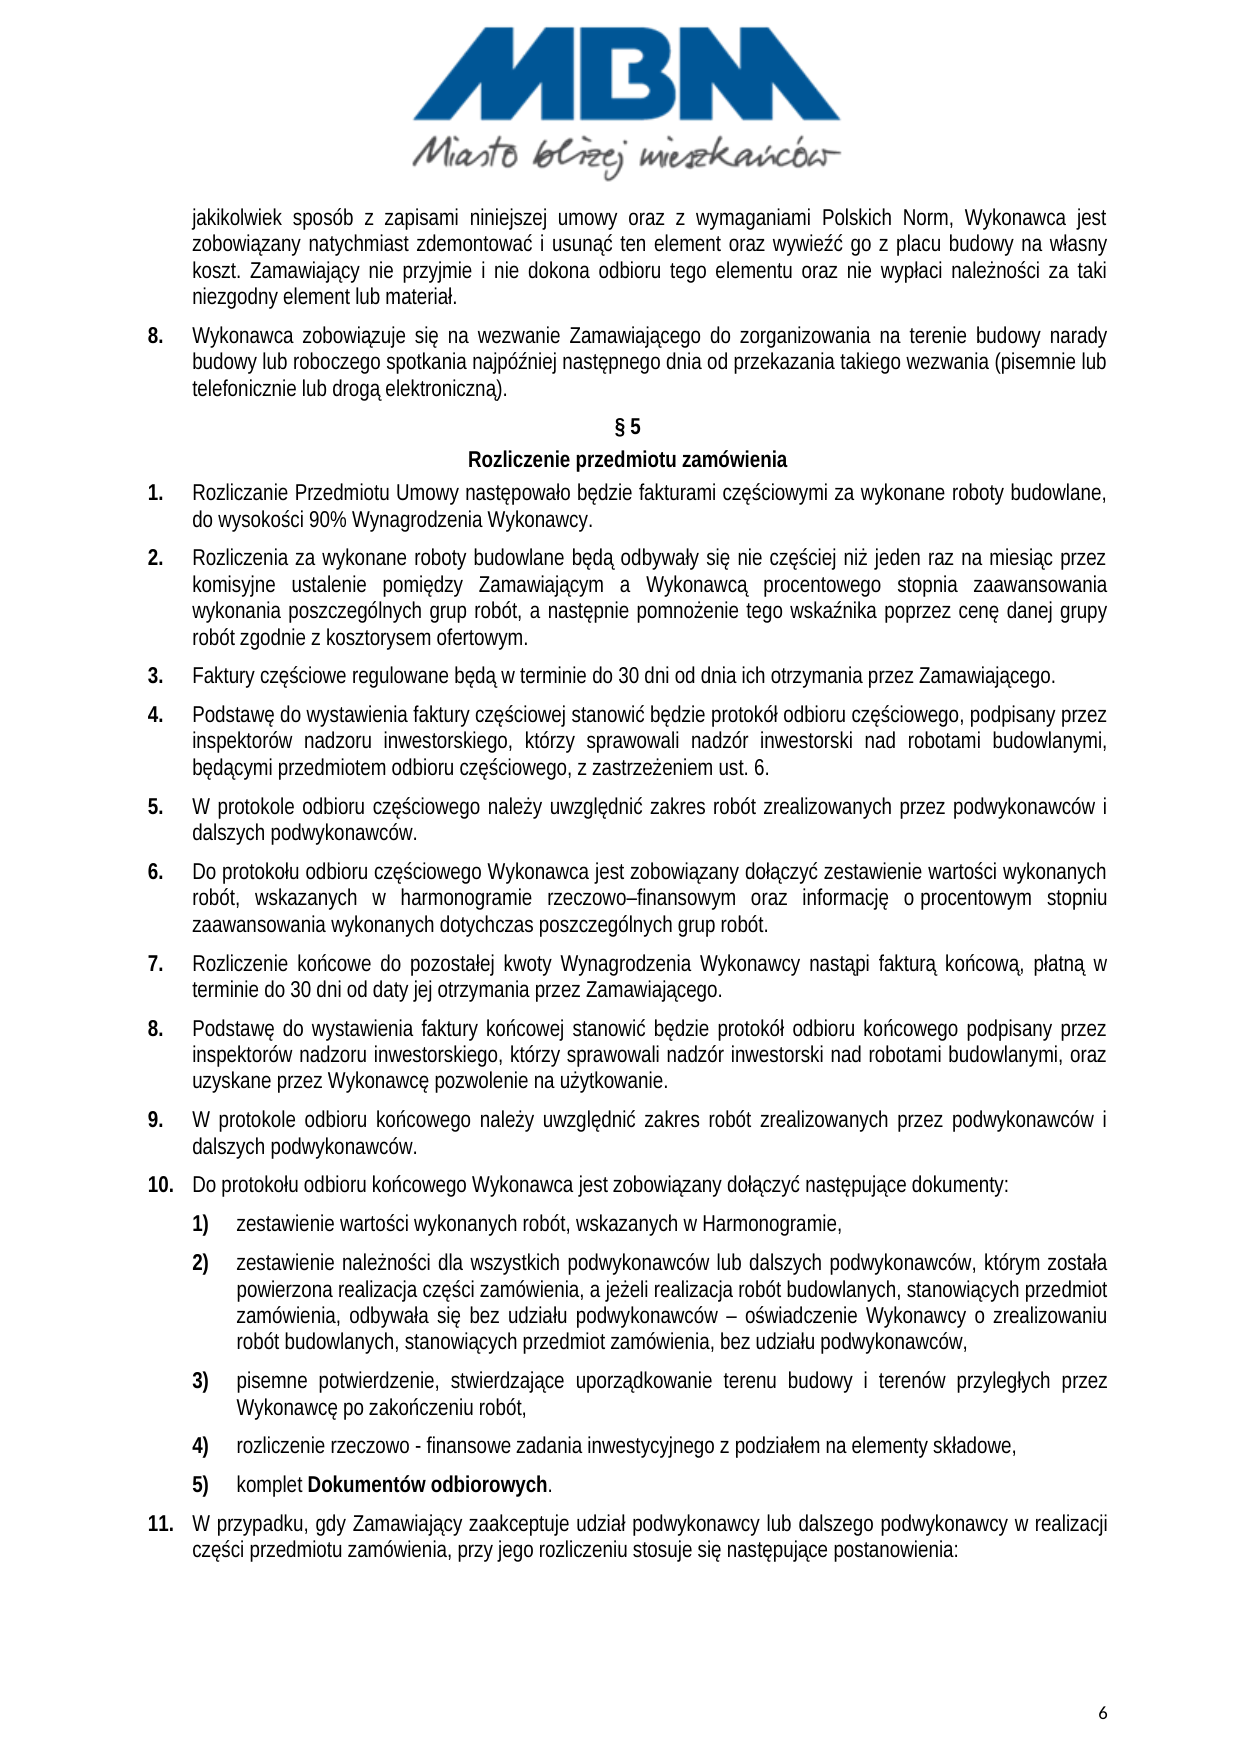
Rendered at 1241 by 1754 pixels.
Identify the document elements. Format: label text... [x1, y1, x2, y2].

list W protokole odbioru częściowego należy uwzględnić zakres robót zrealizowanych przez podwykonawców i dalszych podwykonawców. [148, 793, 1107, 845]
list Rozliczenie końcowe do pozostałej kwoty Wynagrodzenia Wykonawcy nastąpi fakturą końcową, płatną w terminie do 30 dni od daty jej otrzymania przez Zamawiającego. [148, 949, 1107, 1002]
text Rozliczenie przedmiotu zamówienia [148, 446, 1107, 473]
list Podstawę do wystawienia faktury częściowej stanowić będzie protokół odbioru częściowego, podpisany przez inspektorów nadzoru inwestorskiego, którzy sprawowali nadzór inwestorski nad robotami budowlanymi, będącymi przedmiotem odbioru częściowego, z zastrzeżeniem ust. 6. [148, 701, 1107, 780]
list rozliczenie rzeczowo - finansowe zadania inwestycyjnego z podziałem na elementy składowe, [192, 1432, 1107, 1459]
list Faktury częściowe regulowane będą w terminie do 30 dni od dnia ich otrzymania przez Zamawiającego. [148, 662, 1107, 689]
picture [405, 23, 851, 185]
list Podstawę do wystawienia faktury końcowej stanowić będzie protokół odbioru końcowego podpisany przez inspektorów nadzoru inwestorskiego, którzy sprawowali nadzór inwestorski nad robotami budowlanymi, oraz uzyskane przez Wykonawcę pozwolenie na użytkowanie. [148, 1015, 1107, 1094]
list Do protokołu odbioru częściowego Wykonawca jest zobowiązany dołączyć zestawienie wartości wykonanych robót, wskazanych w harmonogramie rzeczowo–finansowym oraz informację o procentowym stopniu zaawansowania wykonanych dotychczas poszczególnych grup robót. [148, 858, 1107, 937]
list Do protokołu odbioru końcowego Wykonawca jest zobowiązany dołączyć następujące dokumenty: [148, 1171, 1107, 1198]
list Wykonawca zobowiązuje się na wezwanie Zamawiającego do zorganizowania na terenie budowy narady budowy lub roboczego spotkania najpóźniej następnego dnia od przekazania takiego wezwania (pisemnie lub telefonicznie lub drogą elektroniczną). [148, 322, 1107, 401]
list Rozliczenia za wykonane roboty budowlane będą odbywały się nie częściej niż jeden raz na miesiąc przez komisyjne ustalenie pomiędzy Zamawiającym a Wykonawcą procentowego stopnia zaawansowania wykonania poszczególnych grup robót, a następnie pomnożenie tego wskaźnika poprzez cenę danej grupy robót zgodnie z kosztorysem ofertowym. [148, 544, 1107, 650]
list Rozliczanie Przedmiotu Umowy następowało będzie fakturami częściowymi za wykonane roboty budowlane, do wysokości 90% Wynagrodzenia Wykonawcy. [148, 479, 1107, 532]
list komplet Dokumentów odbiorowych. [192, 1471, 1107, 1497]
list zestawienie należności dla wszystkich podwykonawców lub dalszych podwykonawców, którym została powierzona realizacja części zamówienia, a jeżeli realizacja robót budowlanych, stanowiących przedmiot zamówienia, odbywała się bez udziału podwykonawców – oświadczenie Wykonawcy o zrealizowaniu robót budowlanych, stanowiących przedmiot zamówienia, bez udziału podwykonawców, [192, 1249, 1107, 1354]
text § 5 [148, 413, 1107, 440]
list W protokole odbioru końcowego należy uwzględnić zakres robót zrealizowanych przez podwykonawców i dalszych podwykonawców. [148, 1106, 1107, 1159]
list W przypadku, gdy Zamawiający zaakceptuje udział podwykonawcy lub dalszego podwykonawcy w realizacji części przedmiotu zamówienia, przy jego rozliczeniu stosuje się następujące postanowienia: [148, 1510, 1107, 1563]
list pisemne potwierdzenie, stwierdzające uporządkowanie terenu budowy i terenów przyległych przez Wykonawcę po zakończeniu robót, [192, 1367, 1107, 1420]
list zestawienie wartości wykonanych robót, wskazanych w Harmonogramie, [192, 1210, 1107, 1237]
